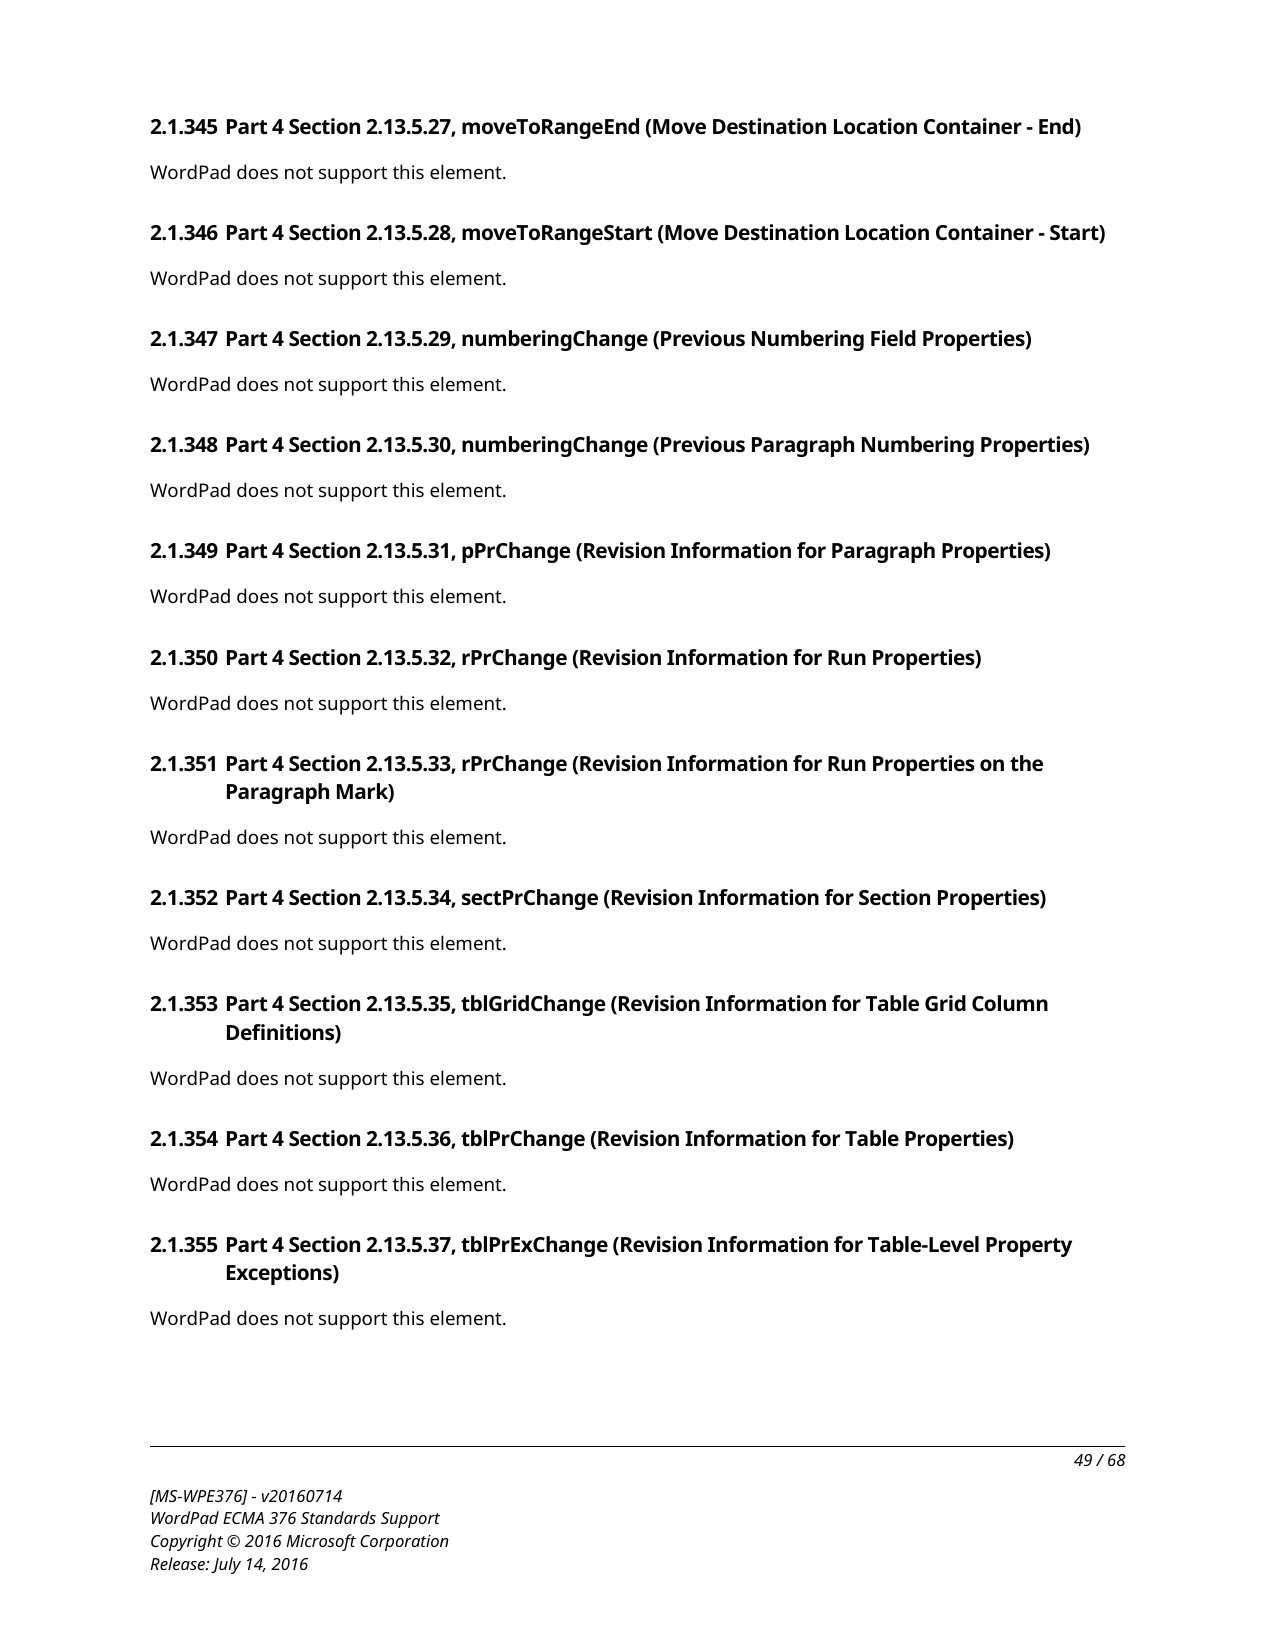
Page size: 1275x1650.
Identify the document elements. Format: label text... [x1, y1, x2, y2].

subtitle Part 4 Section 2.13.5.32, rPrChange (Revision Information for Run Properties) [150, 643, 1125, 671]
subtitle Part 4 Section 2.13.5.36, tblPrChange (Revision Information for Table Properties) [150, 1124, 1125, 1152]
text WordPad does not support this element. [150, 1171, 1125, 1196]
text WordPad does not support this element. [150, 266, 1125, 291]
text WordPad does not support this element. [150, 690, 1125, 715]
text WordPad does not support this element. [150, 1305, 1125, 1331]
subtitle Part 4 Section 2.13.5.34, sectPrChange (Revision Information for Section Properties) [150, 883, 1125, 912]
text WordPad does not support this element. [150, 372, 1125, 397]
text WordPad does not support this element. [150, 478, 1125, 503]
subtitle Part 4 Section 2.13.5.29, numberingChange (Previous Numbering Field Properties) [150, 324, 1125, 353]
subtitle Part 4 Section 2.13.5.27, moveToRangeEnd (Move Destination Location Container - End) [150, 112, 1125, 141]
subtitle Part 4 Section 2.13.5.35, tblGridChange (Revision Information for Table Grid Column Definitions) [150, 989, 1125, 1046]
subtitle Part 4 Section 2.13.5.28, moveToRangeStart (Move Destination Location Container - Start) [150, 218, 1125, 247]
text WordPad does not support this element. [150, 930, 1125, 956]
subtitle Part 4 Section 2.13.5.33, rPrChange (Revision Information for Run Properties on the Paragraph Mark) [150, 749, 1125, 806]
subtitle Part 4 Section 2.13.5.31, pPrChange (Revision Information for Paragraph Properties) [150, 537, 1125, 565]
text WordPad does not support this element. [150, 160, 1125, 185]
text WordPad does not support this element. [150, 584, 1125, 609]
subtitle Part 4 Section 2.13.5.30, numberingChange (Previous Paragraph Numbering Properties) [150, 431, 1125, 459]
subtitle Part 4 Section 2.13.5.37, tblPrExChange (Revision Information for Table-Level Property Exceptions) [150, 1230, 1125, 1287]
text WordPad does not support this element. [150, 824, 1125, 850]
text WordPad does not support this element. [150, 1065, 1125, 1090]
